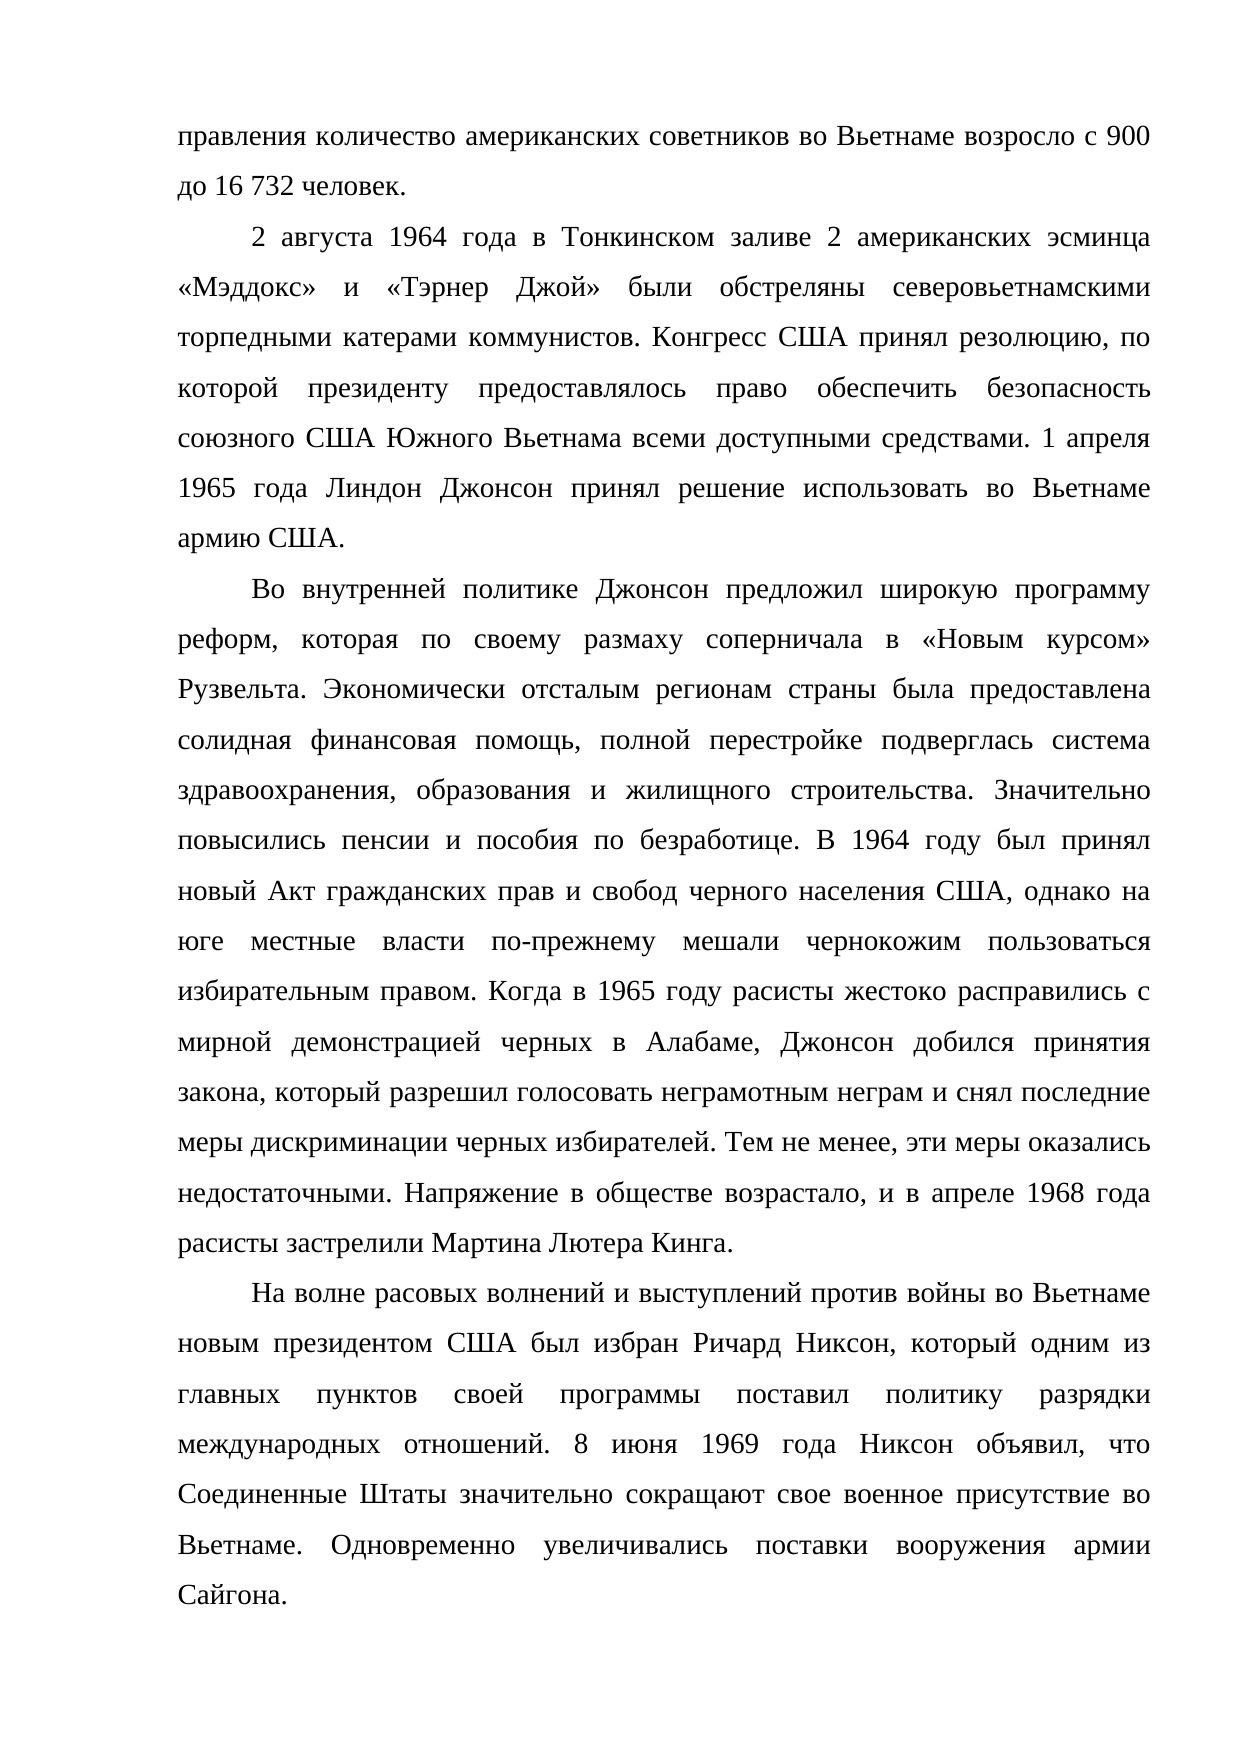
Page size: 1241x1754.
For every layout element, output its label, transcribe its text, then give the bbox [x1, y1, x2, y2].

text 2 августа 1964 года в Тонкинском заливе 2 американских эсминца «Мэддокс» и «Тэрнер Джой» были обстреляны северовьетнамскими торпедными катерами коммунистов. Конгресс США принял резолюцию, по которой президенту предоставлялось право обеспечить безопасность союзного США Южного Вьетнама всеми доступными средствами. 1 апреля 1965 года Линдон Джонсон принял решение использовать во Вьетнаме армию США. [177, 219, 1152, 554]
text На волне расовых волнений и выступлений против войны во Вьетнаме новым президентом США был избран Ричард Никсон, который одним из главных пунктов своей программы поставил политику разрядки международных отношений. 8 июня 1969 года Никсон объявил, что Соединенные Штаты значительно сокращают свое военное присутствие во Вьетнаме. Одновременно увеличивались поставки вооружения армии Сайгона. [177, 1275, 1152, 1611]
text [177, 118, 1152, 202]
text Во внутренней политике Джонсон предложил широкую программу реформ, которая по своему размаху соперничала в «Новым курсом» Рузвельта. Экономически отсталым регионам страны была предоставлена солидная финансовая помощь, полной перестройке подверглась система здравоохранения, образования и жилищного строительства. Значительно повысились пенсии и пособия по безработице. В 1964 году был принял новый Акт гражданских прав и свобод черного населения США, однако на юге местные власти по-прежнему мешали чернокожим пользоваться избирательным правом. Когда в 1965 году расисты жестоко расправились с мирной демонстрацией черных в Алабаме, Джонсон добился принятия закона, который разрешил голосовать неграмотным неграм и снял последние меры дискриминации черных избирателей. Тем не менее, эти меры оказались недостаточными. Напряжение в обществе возрастало, и в апреле 1968 года расисты застрелили Мартина Лютера Кинга. [177, 571, 1152, 1258]
